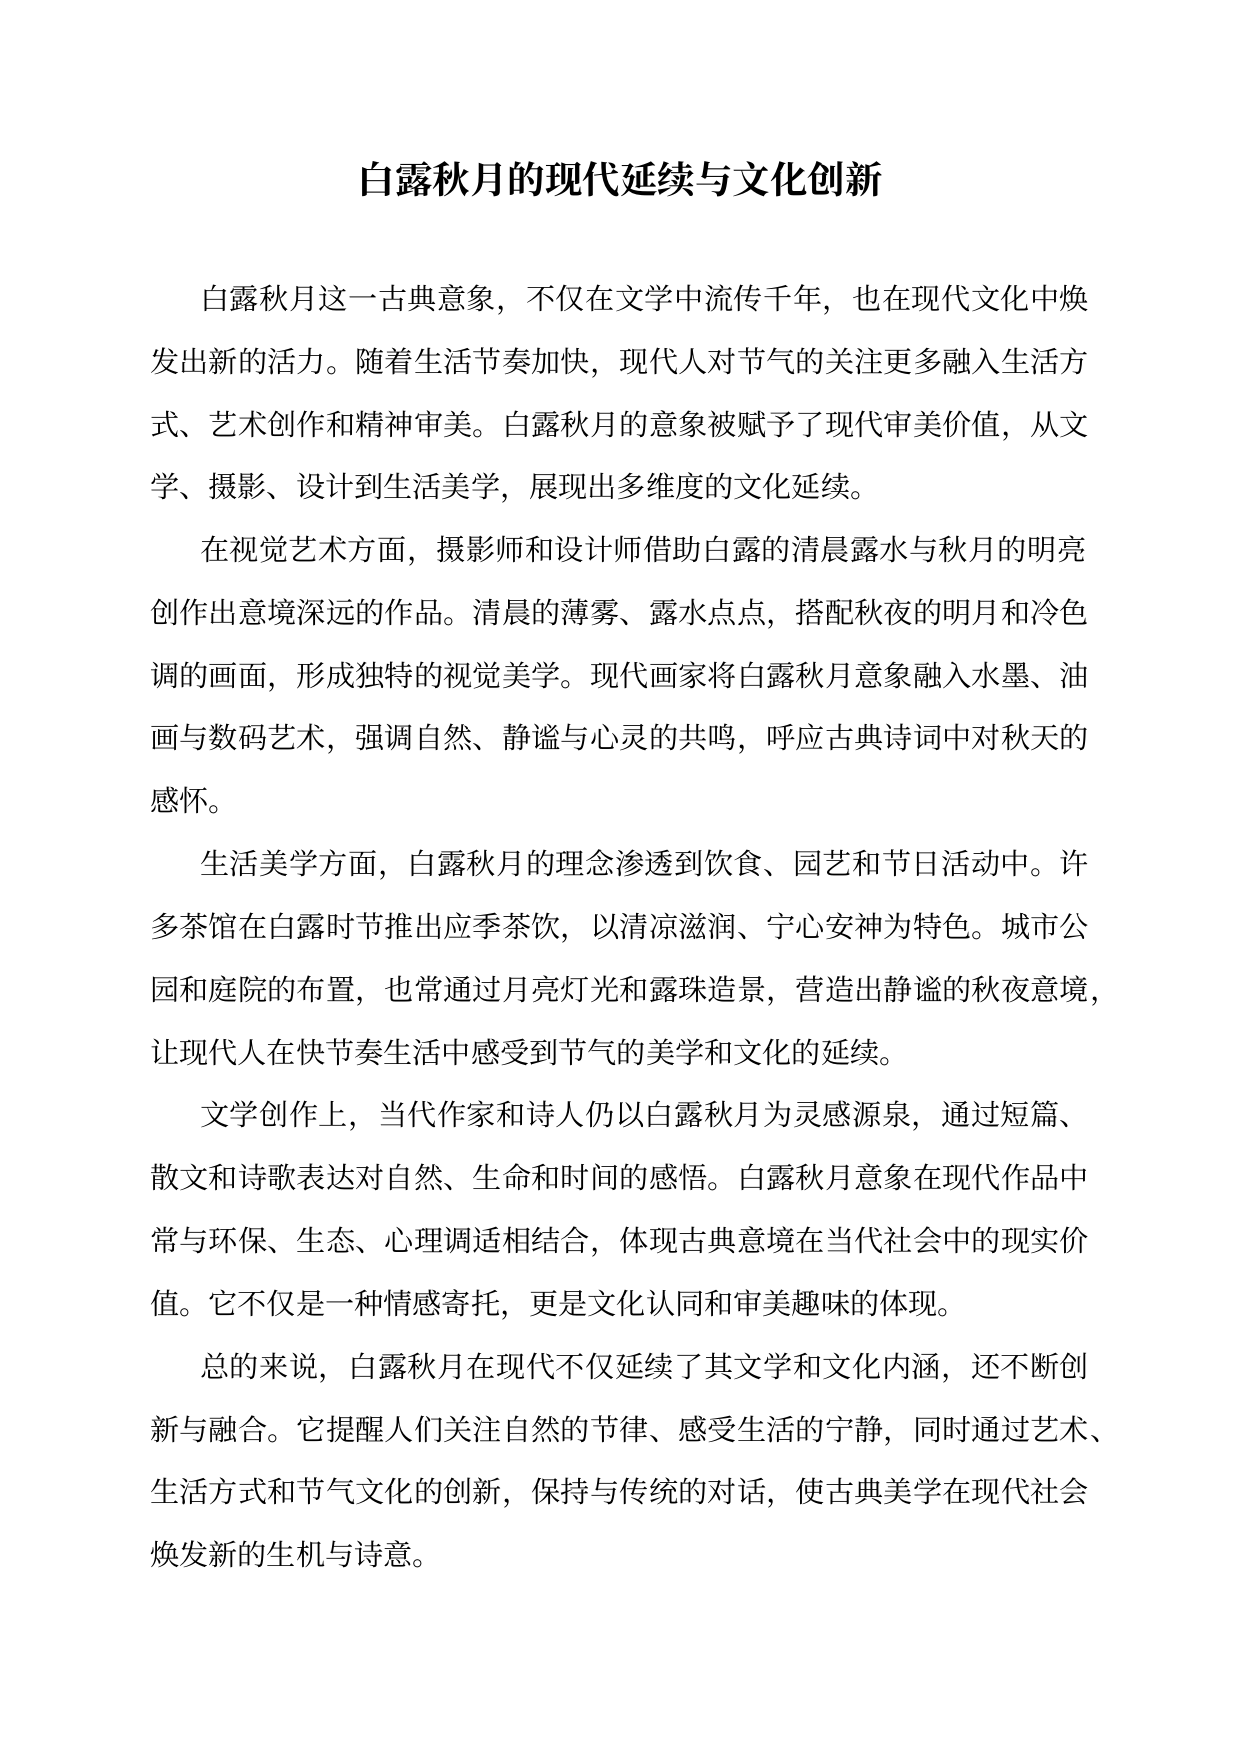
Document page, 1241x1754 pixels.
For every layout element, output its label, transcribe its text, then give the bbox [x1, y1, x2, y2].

text 生活美学方面，白露秋月的理念渗透到饮食、园艺和节日活动中。许多茶馆在白露时节推出应季茶饮，以清凉滋润、宁心安神为特色。城市公园和庭院的布置，也常通过月亮灯光和露珠造景，营造出静谧的秋夜意境，让现代人在快节奏生活中感受到节气的美学和文化的延续。 [150, 841, 1090, 1071]
subtitle 白露秋月的现代延续与文化创新 [150, 150, 1090, 204]
text 在视觉艺术方面，摄影师和设计师借助白露的清晨露水与秋月的明亮，创作出意境深远的作品。清晨的薄雾、露水点点，搭配秋夜的明月和冷色调的画面，形成独特的视觉美学。现代画家将白露秋月意象融入水墨、油画与数码艺术，强调自然、静谧与心灵的共鸣，呼应古典诗词中对秋天的感怀。 [150, 527, 1090, 820]
text 总的来说，白露秋月在现代不仅延续了其文学和文化内涵，还不断创新与融合。它提醒人们关注自然的节律、感受生活的宁静，同时通过艺术、生活方式和节气文化的创新，保持与传统的对话，使古典美学在现代社会焕发新的生机与诗意。 [150, 1343, 1090, 1574]
text 白露秋月这一古典意象，不仅在文学中流传千年，也在现代文化中焕发出新的活力。随着生活节奏加快，现代人对节气的关注更多融入生活方式、艺术创作和精神审美。白露秋月的意象被赋予了现代审美价值，从文学、摄影、设计到生活美学，展现出多维度的文化延续。 [150, 276, 1090, 506]
text 文学创作上，当代作家和诗人仍以白露秋月为灵感源泉，通过短篇、散文和诗歌表达对自然、生命和时间的感悟。白露秋月意象在现代作品中常与环保、生态、心理调适相结合，体现古典意境在当代社会中的现实价值。它不仅是一种情感寄托，更是文化认同和审美趣味的体现。 [150, 1092, 1090, 1323]
